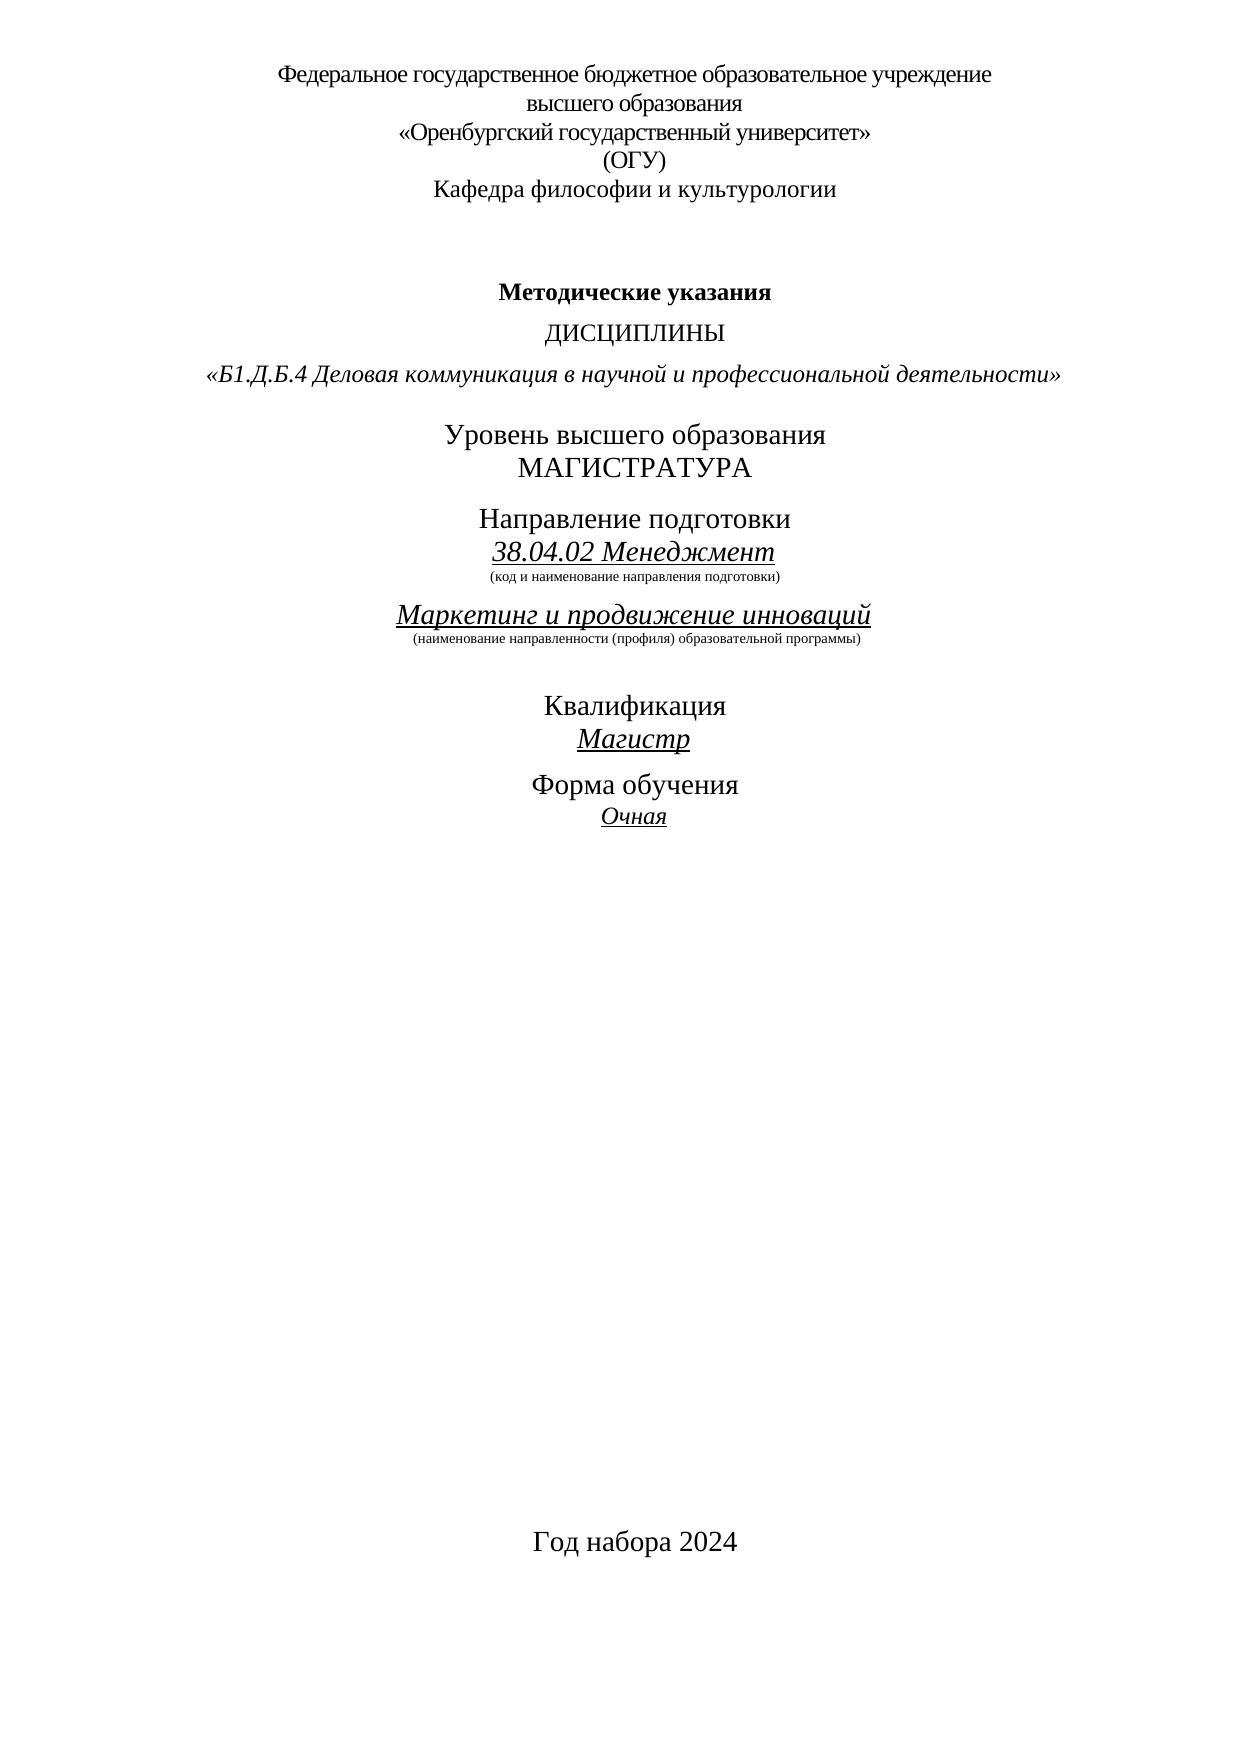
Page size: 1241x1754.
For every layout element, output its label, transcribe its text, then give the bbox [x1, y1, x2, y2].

text Магистр [118, 721, 1152, 755]
text Маркетинг и продвижение инноваций [118, 597, 1152, 630]
text Форма обучения [118, 767, 1152, 801]
text Направление подготовки [118, 501, 1152, 534]
text ДИСЦИПЛИНЫ [118, 318, 1152, 347]
text Кафедра философии и культурологии [118, 174, 1152, 203]
text высшего образования [118, 88, 1152, 117]
text (ОГУ) [118, 145, 1152, 174]
text (наименование направленности (профиля) образовательной программы) [118, 630, 1152, 659]
text Очная [118, 801, 1152, 830]
text Квалификация [118, 688, 1152, 721]
text 38.04.02 Менеджмент [118, 534, 1152, 568]
text (код и наименование направления подготовки) [118, 568, 1152, 597]
text «Оренбургский государственный университет» [118, 117, 1152, 145]
text Федеральное государственное бюджетное образовательное учреждение [118, 59, 1152, 88]
text Уровень высшего образования [118, 417, 1152, 451]
text Год набора 2024 [118, 1524, 1152, 1558]
text МАГИСТРАТУРА [118, 451, 1152, 484]
text Методические указания [118, 277, 1152, 306]
text «Б1.Д.Б.4 Деловая коммуникация в научной и профессиональной деятельности» [118, 359, 1152, 388]
